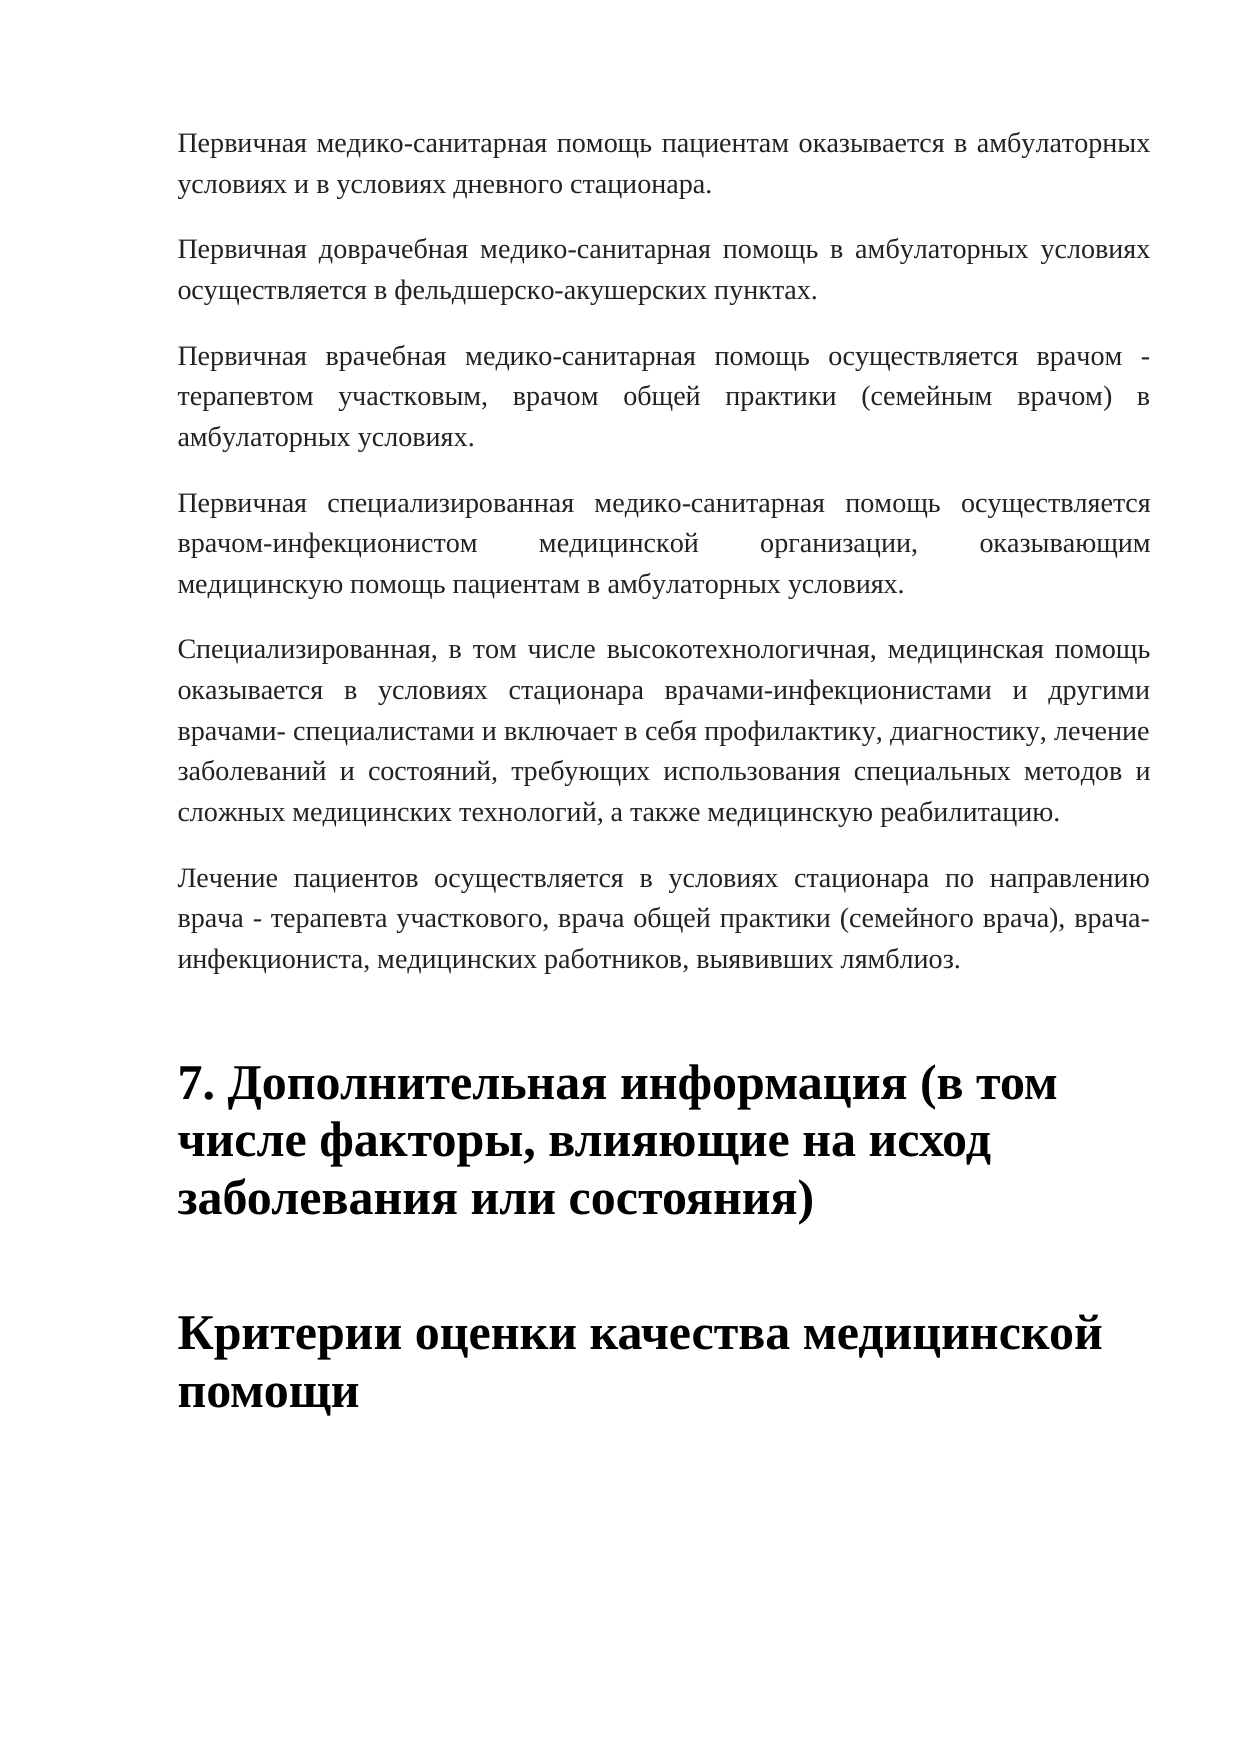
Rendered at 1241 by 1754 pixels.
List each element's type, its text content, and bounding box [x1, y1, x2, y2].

text 7. Дополнительная информация (в том числе факторы, влияющие на исход заболевания или состояния) [177, 1052, 1152, 1225]
text Первичная специализированная медико-санитарная помощь осуществляется врачом-инфекционистом медицинской организации, оказывающим медицинскую помощь пациентам в амбулаторных условиях. [177, 477, 1152, 599]
text Первичная медико-санитарная помощь пациентам оказывается в амбулаторных условиях и в условиях дневного стационара. [177, 118, 1152, 199]
text Критерии оценки качества медицинской помощи [177, 1303, 1152, 1418]
text Специализированная, в том числе высокотехнологичная, медицинская помощь оказывается в условиях стационара врачами-инфекционистами и другими врачами- специалистами и включает в себя профилактику, диагностику, лечение заболеваний и состояний, требующих использования специальных методов и сложных медицинских технологий, а также медицинскую реабилитацию. [177, 624, 1152, 827]
text Первичная врачебная медико-санитарная помощь осуществляется врачом - терапевтом участковым, врачом общей практики (семейным врачом) в амбулаторных условиях. [177, 331, 1152, 452]
text Первичная доврачебная медико-санитарная помощь в амбулаторных условиях осуществляется в фельдшерско-акушерских пунктах. [177, 224, 1152, 306]
text Лечение пациентов осуществляется в условиях стационара по направлению врача - терапевта участкового, врача общей практики (семейного врача), врача-инфекциониста, медицинских работников, выявивших лямблиоз. [177, 852, 1152, 974]
